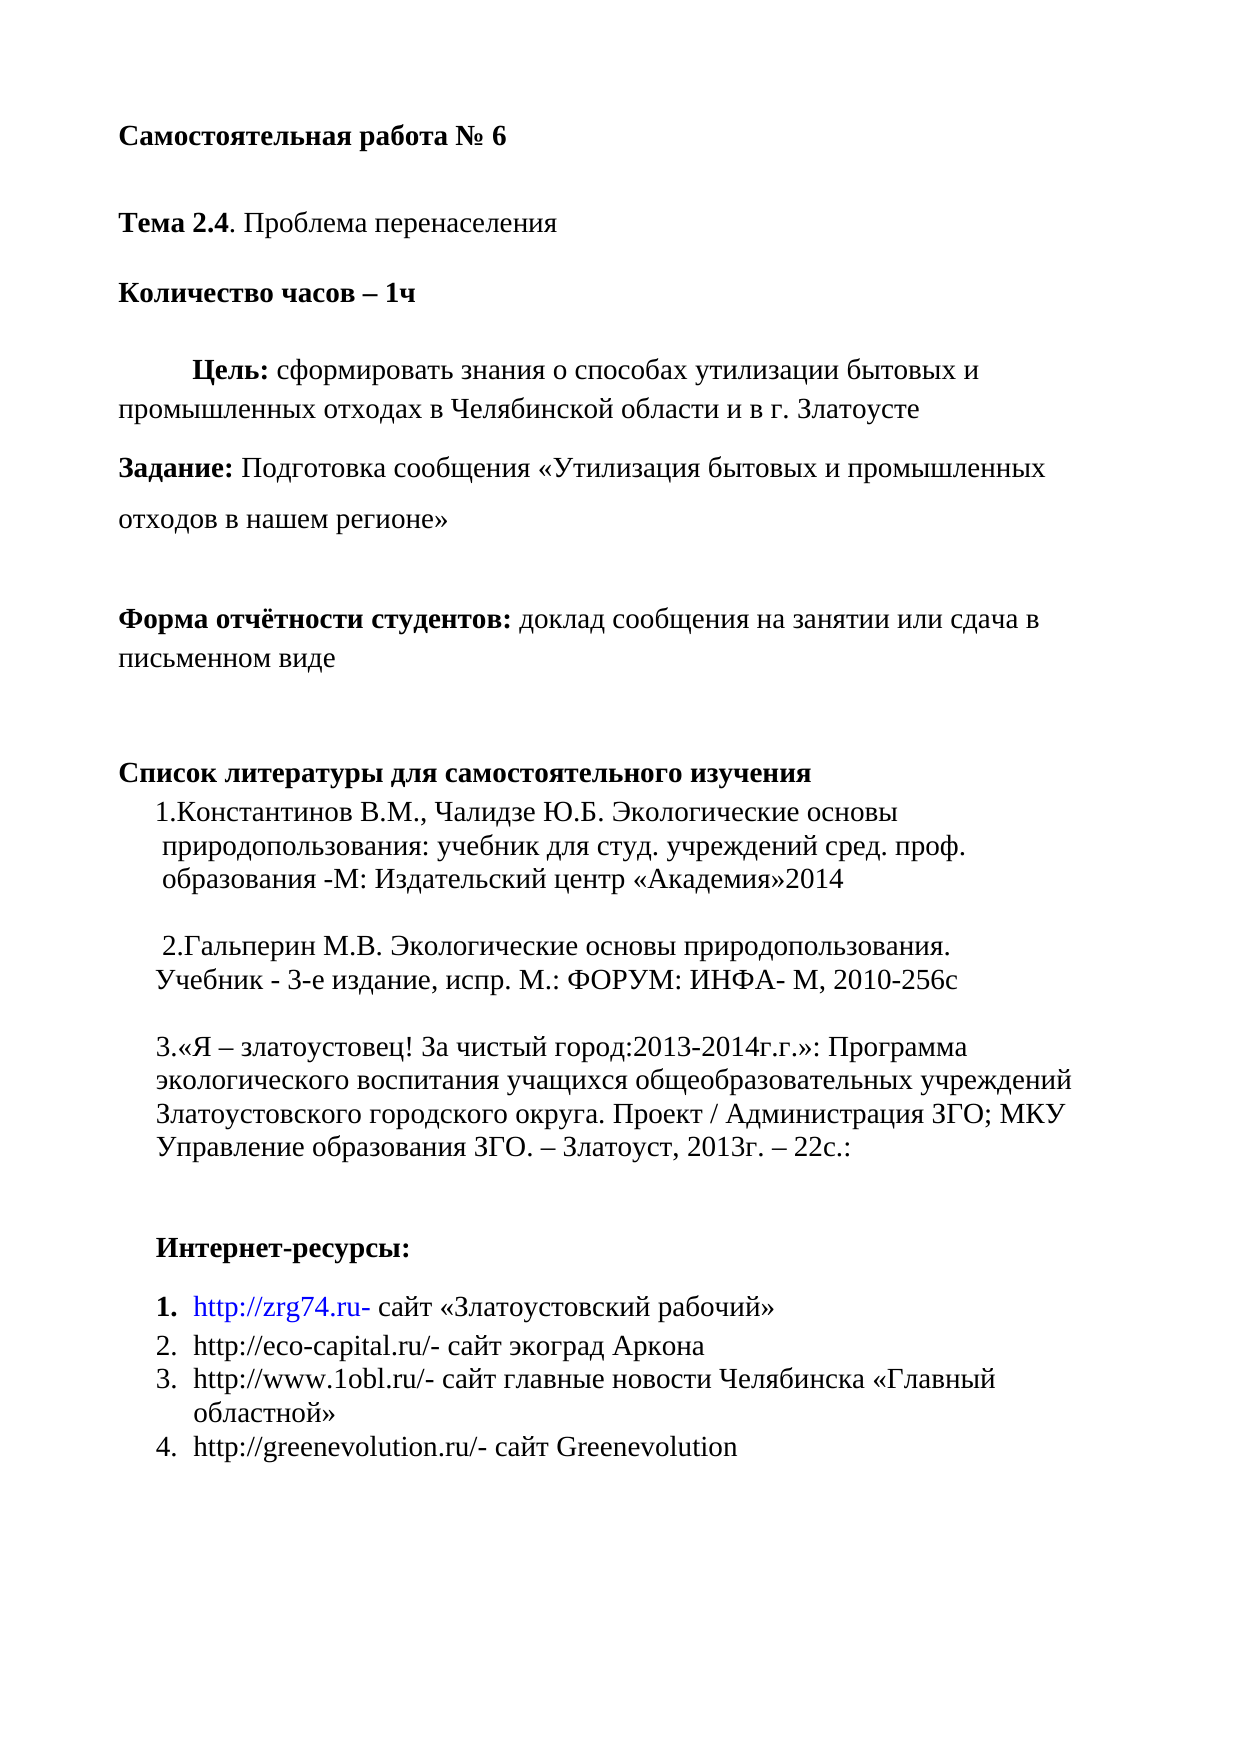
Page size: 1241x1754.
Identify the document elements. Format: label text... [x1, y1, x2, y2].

text Список литературы для самостоятельного изучения [118, 756, 1122, 789]
text Тема 2.4. Проблема перенаселения [118, 216, 1122, 237]
text Задание: Подготовка сообщения «Утилизация бытовых и промышленных отходов в нашем регионе» [118, 450, 1122, 534]
text образования -М: Издательский центр «Академия»2014 [118, 861, 1122, 895]
text Интернет-ресурсы: [156, 1230, 1122, 1264]
text природопользования: учебник для студ. учреждений сред. проф. [118, 828, 1122, 861]
list http://eco-capital.ru/- сайт экоград Аркона [156, 1328, 1122, 1362]
text Учебник - 3-е издание, испр. М.: ФОРУМ: ИНФА- М, 2010-256с [118, 962, 1122, 995]
text 2.Гальперин М.В. Экологические основы природопользования. [118, 928, 1122, 962]
text Цель: сформировать знания о способах утилизации бытовых и промышленных отходах в Челябинской области и в г. Златоусте [118, 352, 1122, 424]
text Форма отчётности студентов: доклад сообщения на занятии или сдача в письменном виде [118, 601, 1122, 673]
text Количество часов – 1ч [118, 275, 1122, 309]
list http://www.1obl.ru/- сайт главные новости Челябинска «Главный областной» [156, 1362, 1122, 1429]
list http://zrg74.ru- сайт «Златоустовский рабочий» [156, 1289, 1122, 1323]
text Самостоятельная работа № 6 [118, 118, 1122, 152]
list http://greenevolution.ru/- сайт Greenevolution [156, 1429, 1122, 1462]
text 1.Константинов В.М., Чалидзе Ю.Б. Экологические основы [118, 794, 1122, 828]
text 3.«Я – златоустовец! За чистый город:2013-2014г.г.»: Программа экологического воспитания учащихся общеобразовательных учреждений Златоустовского городского округа. Проект / Администрация ЗГО; МКУ Управление образования ЗГО. – Златоуст, 2013г. – 22с.: [156, 1029, 1122, 1163]
